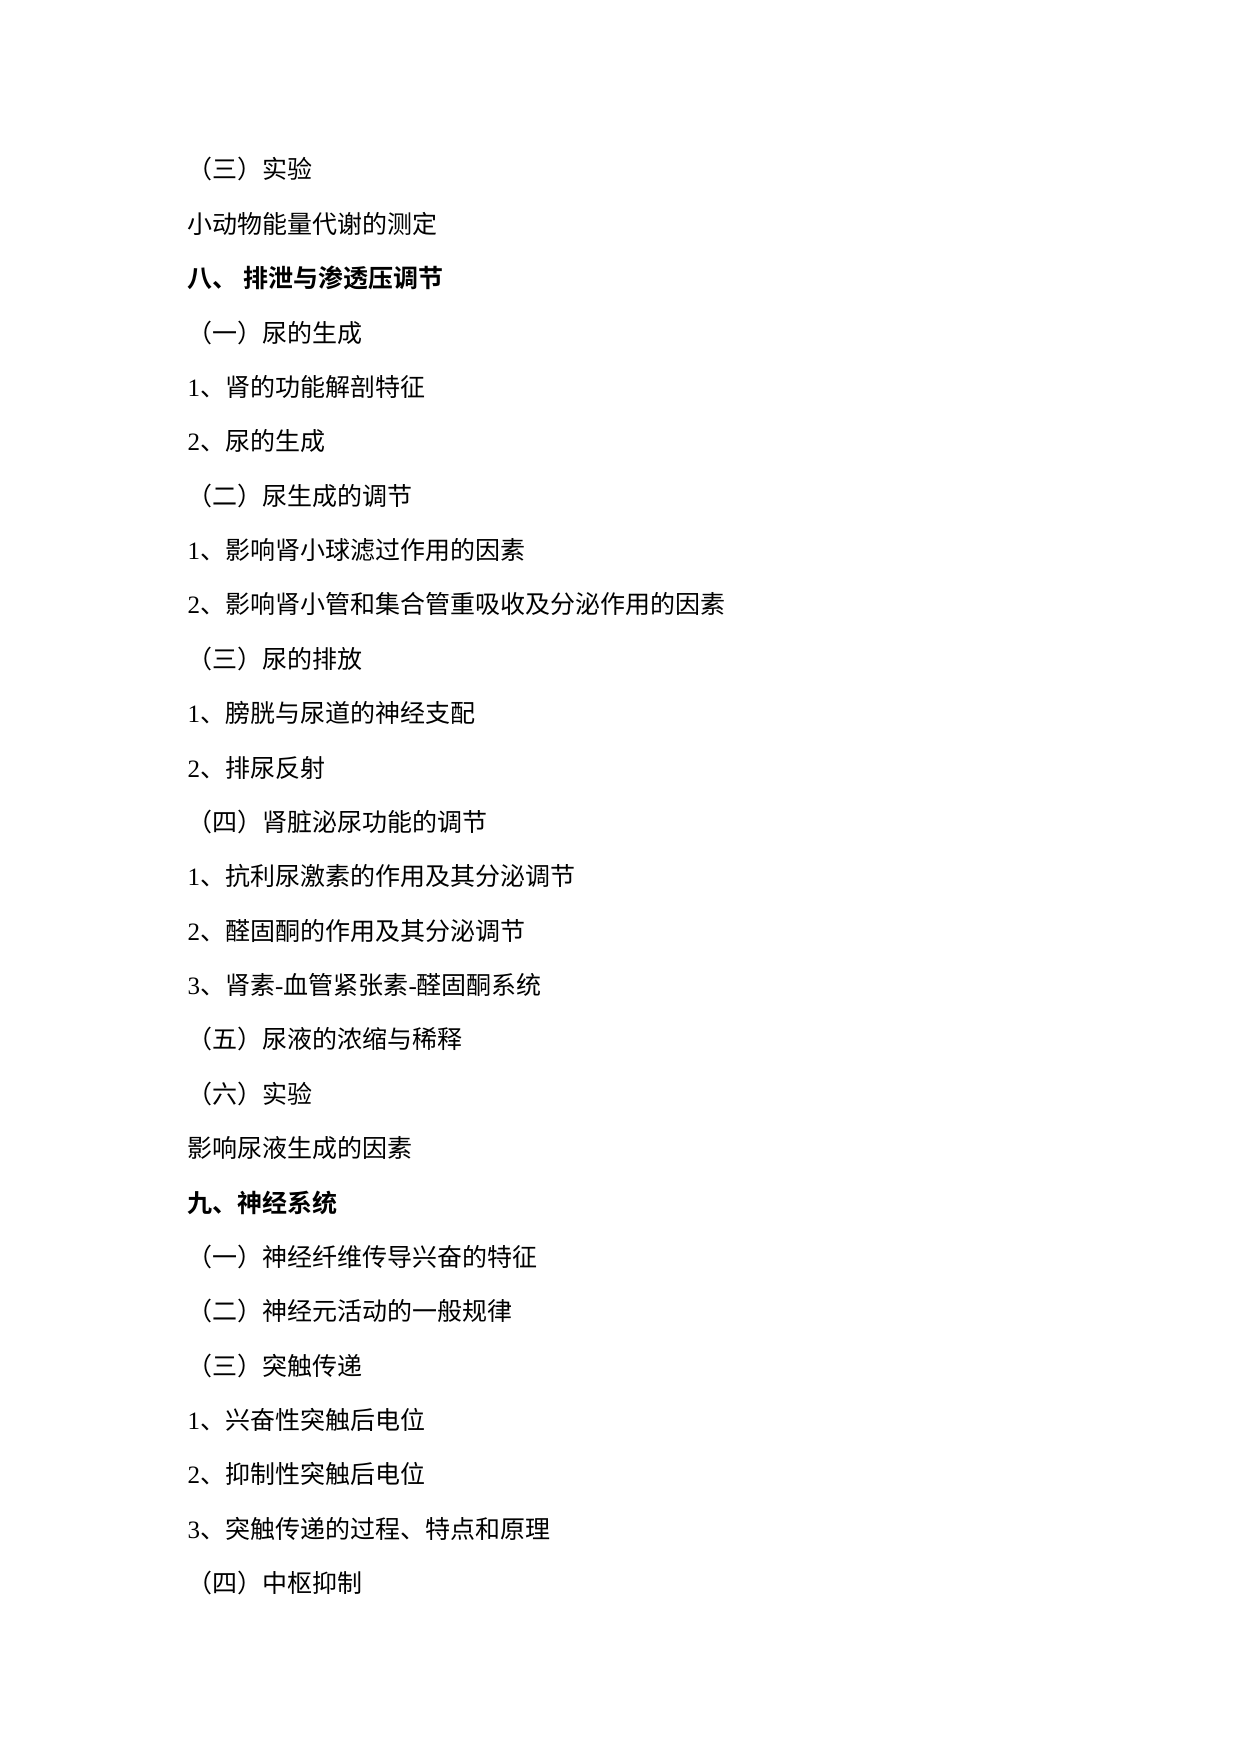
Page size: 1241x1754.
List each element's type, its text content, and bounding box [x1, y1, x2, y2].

text （一）神经纤维传导兴奋的特征 [187, 1237, 1053, 1274]
text 2、醛固酮的作用及其分泌调节 [187, 911, 1053, 947]
text （一）尿的生成 [187, 313, 1053, 349]
text 2、影响肾小管和集合管重吸收及分泌作用的因素 [187, 585, 1053, 621]
text 影响尿液生成的因素 [187, 1129, 1053, 1165]
text 3、肾素-血管紧张素-醛固酮系统 [187, 966, 1053, 1002]
text 八、 排泄与渗透压调节 [187, 259, 1053, 295]
text （三）突触传递 [187, 1346, 1053, 1382]
text 3、突触传递的过程、特点和原理 [187, 1509, 1053, 1546]
text （三）尿的排放 [187, 639, 1053, 676]
text （四）肾脏泌尿功能的调节 [187, 802, 1053, 839]
text 1、膀胱与尿道的神经支配 [187, 694, 1053, 730]
text 2、抑制性突触后电位 [187, 1455, 1053, 1491]
text 1、影响肾小球滤过作用的因素 [187, 531, 1053, 567]
text （二）神经元活动的一般规律 [187, 1292, 1053, 1328]
text 2、尿的生成 [187, 422, 1053, 458]
text 2、排尿反射 [187, 748, 1053, 784]
text 1、抗利尿激素的作用及其分泌调节 [187, 857, 1053, 893]
text （二）尿生成的调节 [187, 476, 1053, 512]
text （四）中枢抑制 [187, 1564, 1053, 1600]
text 九、神经系统 [187, 1183, 1053, 1219]
text （六）实验 [187, 1074, 1053, 1111]
text 1、肾的功能解剖特征 [187, 367, 1053, 404]
text （三）实验 [187, 150, 1053, 186]
text 1、兴奋性突触后电位 [187, 1401, 1053, 1437]
text （五）尿液的浓缩与稀释 [187, 1020, 1053, 1056]
text 小动物能量代谢的测定 [187, 204, 1053, 241]
